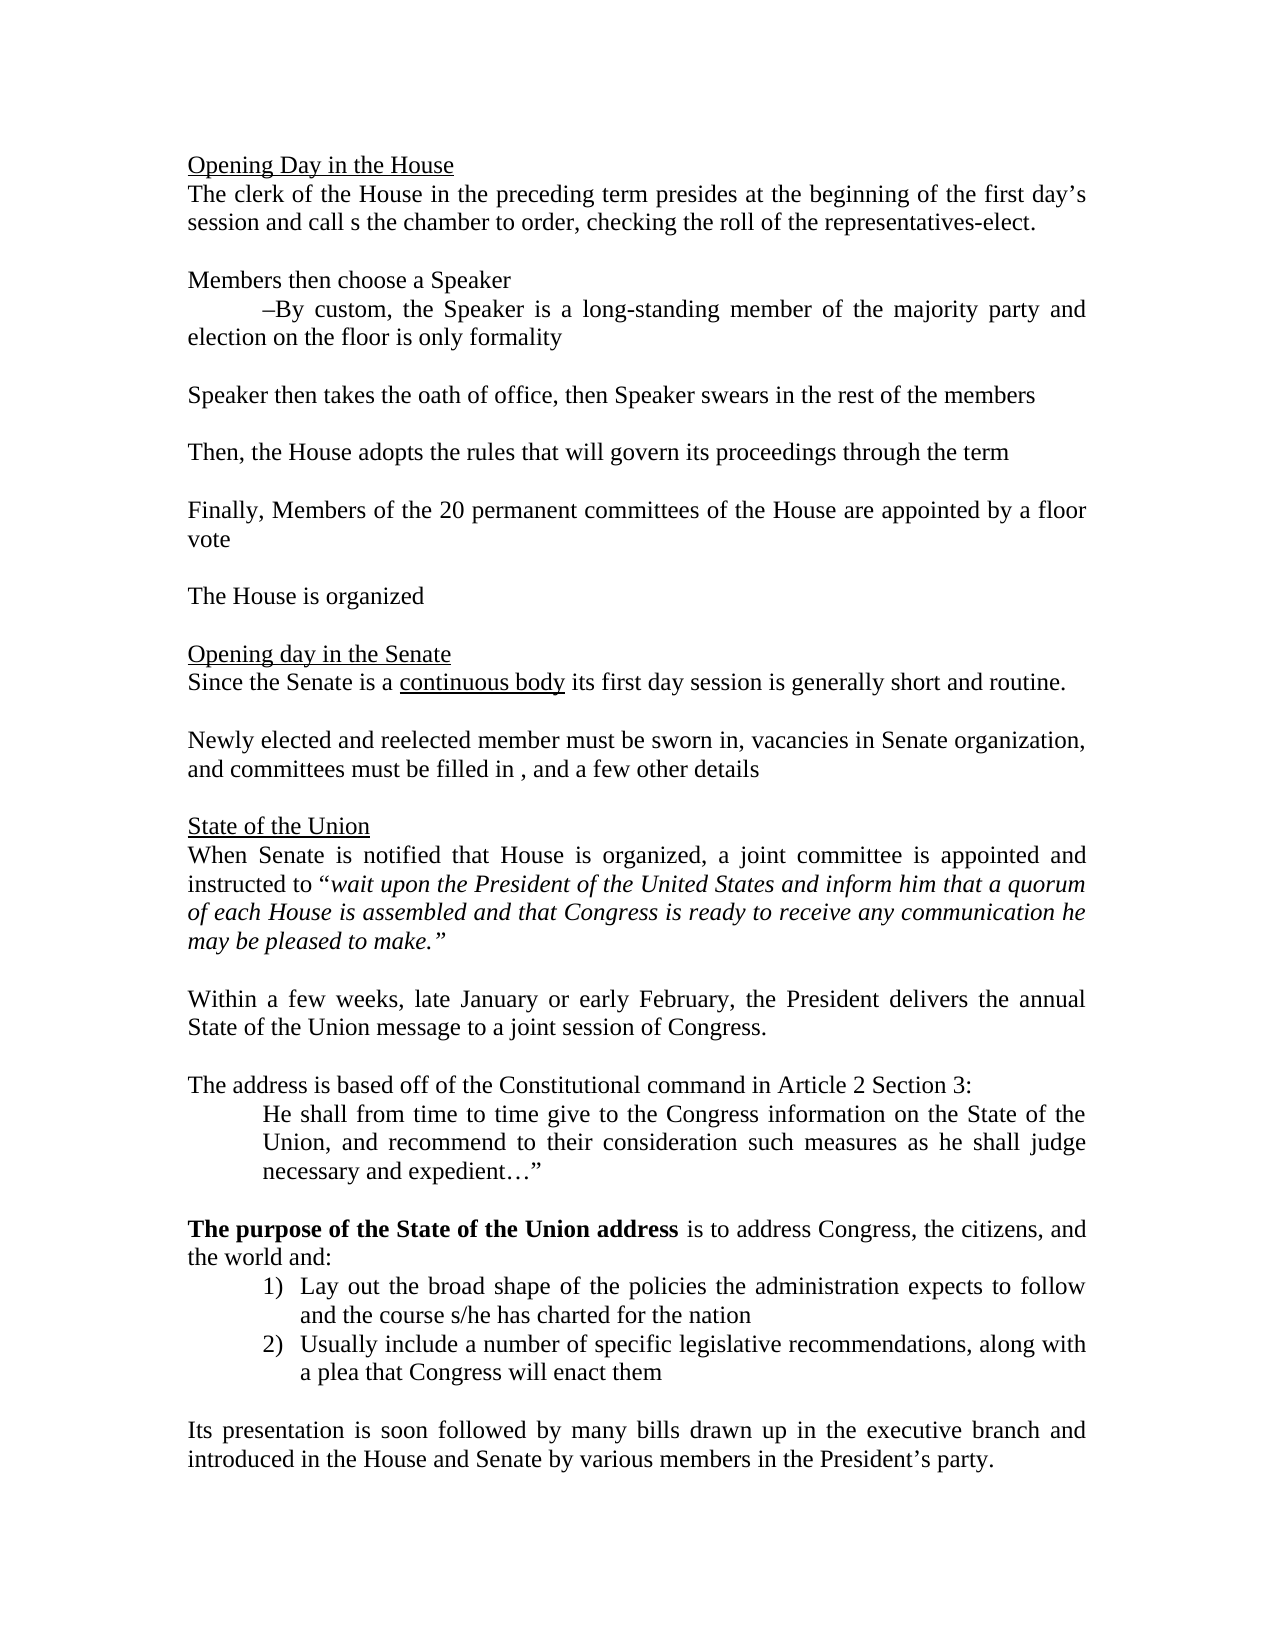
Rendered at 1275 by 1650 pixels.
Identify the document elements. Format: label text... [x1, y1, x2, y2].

list Lay out the broad shape of the policies the administration expects to follow and the course s/he has charted for the nation [262, 1271, 1087, 1329]
text The clerk of the House in the preceding term presides at the beginning of the first day’s session and call s the chamber to order, checking the roll of the representatives-elect. [187, 179, 1087, 236]
text Since the Senate is a continuous body its first day session is generally short and routine. [187, 667, 1087, 696]
text The purpose of the State of the Union address is to address Congress, the citizens, and the world and: [187, 1214, 1087, 1271]
text Its presentation is soon followed by many bills drawn up in the executive branch and introduced in the House and Senate by various members in the President’s party. [187, 1415, 1087, 1472]
text Newly elected and reelected member must be sworn in, vacancies in Senate organization, and committees must be filled in , and a few other details [187, 725, 1087, 782]
text Then, the House adopts the rules that will govern its proceedings through the term [187, 437, 1087, 466]
text State of the Union [187, 811, 1087, 840]
text Opening day in the Senate [187, 639, 1087, 667]
text Within a few weeks, late January or early February, the President delivers the annual State of the Union message to a joint session of Congress. [187, 984, 1087, 1041]
text Members then choose a Speaker [187, 265, 1087, 294]
text –By custom, the Speaker is a long-standing member of the majority party and election on the floor is only formality [187, 294, 1087, 351]
text Finally, Members of the 20 permanent committees of the House are appointed by a floor vote [187, 495, 1087, 552]
text When Senate is notified that House is organized, a joint committee is appointed and instructed to “wait upon the President of the United States and inform him that a quorum of each House is assembled and that Congress is ready to receive any communication he may be pleased to make.” [187, 840, 1087, 955]
text He shall from time to time give to the Congress information on the State of the Union, and recommend to their consideration such measures as he shall judge necessary and expedient…” [262, 1099, 1087, 1185]
text Opening Day in the House [187, 150, 1087, 179]
text The address is based off of the Constitutional command in Article 2 Section 3: [187, 1070, 1087, 1099]
list Usually include a number of specific legislative recommendations, along with a plea that Congress will enact them [262, 1329, 1087, 1386]
text The House is organized [187, 581, 1087, 610]
text Speaker then takes the oath of office, then Speaker swears in the rest of the members [187, 380, 1087, 409]
